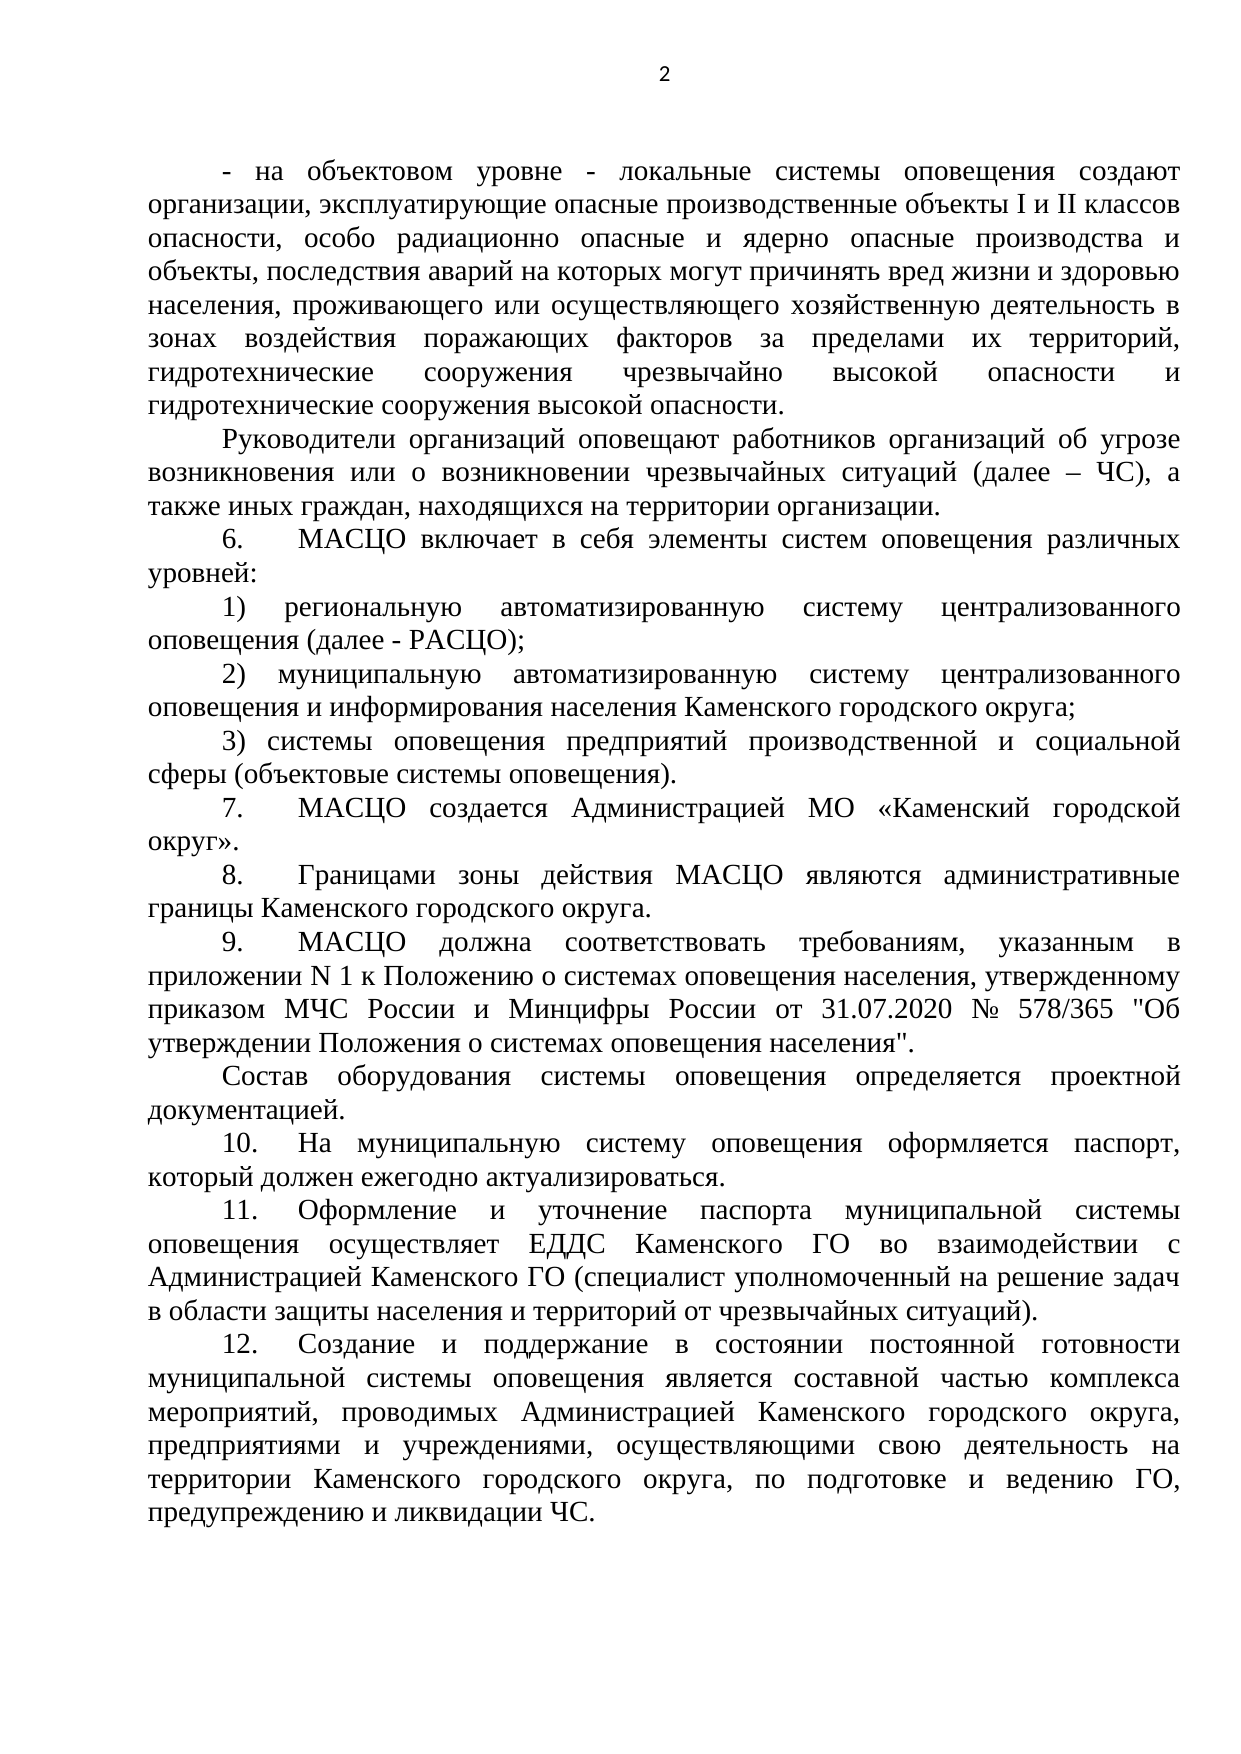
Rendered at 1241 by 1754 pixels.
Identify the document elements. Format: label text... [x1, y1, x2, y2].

list МАСЦО создается Администрацией МО «Каменский городской округ». [148, 790, 1181, 857]
list На муниципальную систему оповещения оформляется паспорт, который должен ежегодно актуализироваться. [148, 1125, 1181, 1192]
list МАСЦО должна соответствовать требованиям, указанным в приложении N 1 к Положению о системах оповещения населения, утвержденному приказом МЧС России и Минцифры России от 31.07.2020 № 578/365 "Об утверждении Положения о системах оповещения населения". [148, 924, 1181, 1058]
text 1) региональную автоматизированную систему централизованного оповещения (далее - РАСЦО); [148, 589, 1181, 656]
list МАСЦО включает в себя элементы систем оповещения различных уровней: [148, 522, 1181, 589]
text 2) муниципальную автоматизированную систему централизованного оповещения и информирования населения Каменского городского округа; [148, 656, 1181, 723]
text Руководители организаций оповещают работников организаций об угрозе возникновения или о возникновении чрезвычайных ситуаций (далее – ЧС), а также иных граждан, находящихся на территории организации. [148, 421, 1181, 522]
list Создание и поддержание в состоянии постоянной готовности муниципальной системы оповещения является составной частью комплекса мероприятий, проводимых Администрацией Каменского городского округа, предприятиями и учреждениями, осуществляющими свою деятельность на территории Каменского городского округа, по подготовке и ведению ГО, предупреждению и ликвидации ЧС. [148, 1327, 1181, 1528]
list Границами зоны действия МАСЦО являются административные границы Каменского городского округа. [148, 857, 1181, 924]
list Оформление и уточнение паспорта муниципальной системы оповещения осуществляет ЕДДС Каменского ГО во взаимодействии с Администрацией Каменского ГО (специалист уполномоченный на решение задач в области защиты населения и территорий от чрезвычайных ситуаций). [148, 1192, 1181, 1327]
text 3) системы оповещения предприятий производственной и социальной сферы (объектовые системы оповещения). [148, 723, 1181, 790]
text - на объектовом уровне - локальные системы оповещения создают организации, эксплуатирующие опасные производственные объекты I и II классов опасности, особо радиационно опасные и ядерно опасные производства и объекты, последствия аварий на которых могут причинять вред жизни и здоровью населения, проживающего или осуществляющего хозяйственную деятельность в зонах воздействия поражающих факторов за пределами их территорий, гидротехнические сооружения чрезвычайно высокой опасности и гидротехнические сооружения высокой опасности. [148, 153, 1181, 421]
text Состав оборудования системы оповещения определяется проектной документацией. [148, 1058, 1181, 1125]
